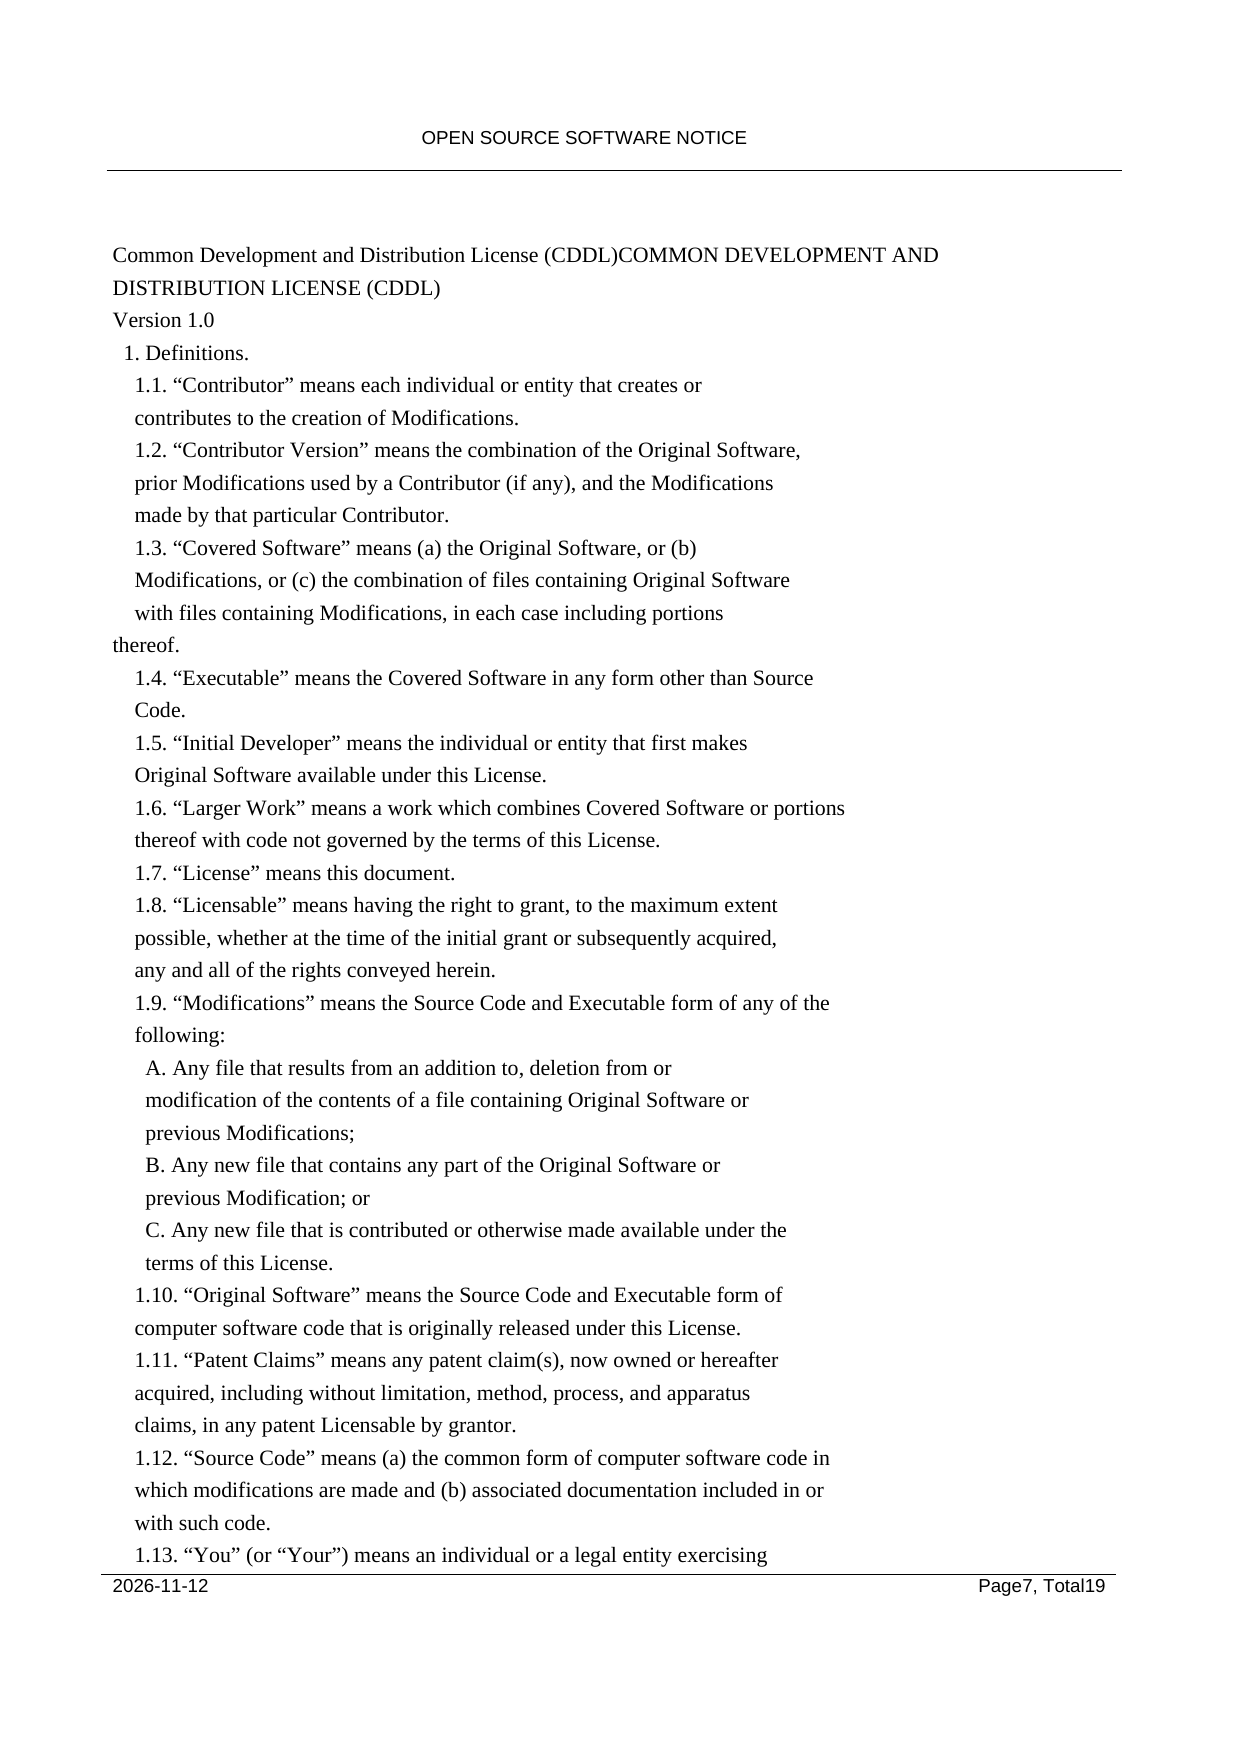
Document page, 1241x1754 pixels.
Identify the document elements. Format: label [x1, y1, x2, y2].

text [112, 206, 1128, 1571]
